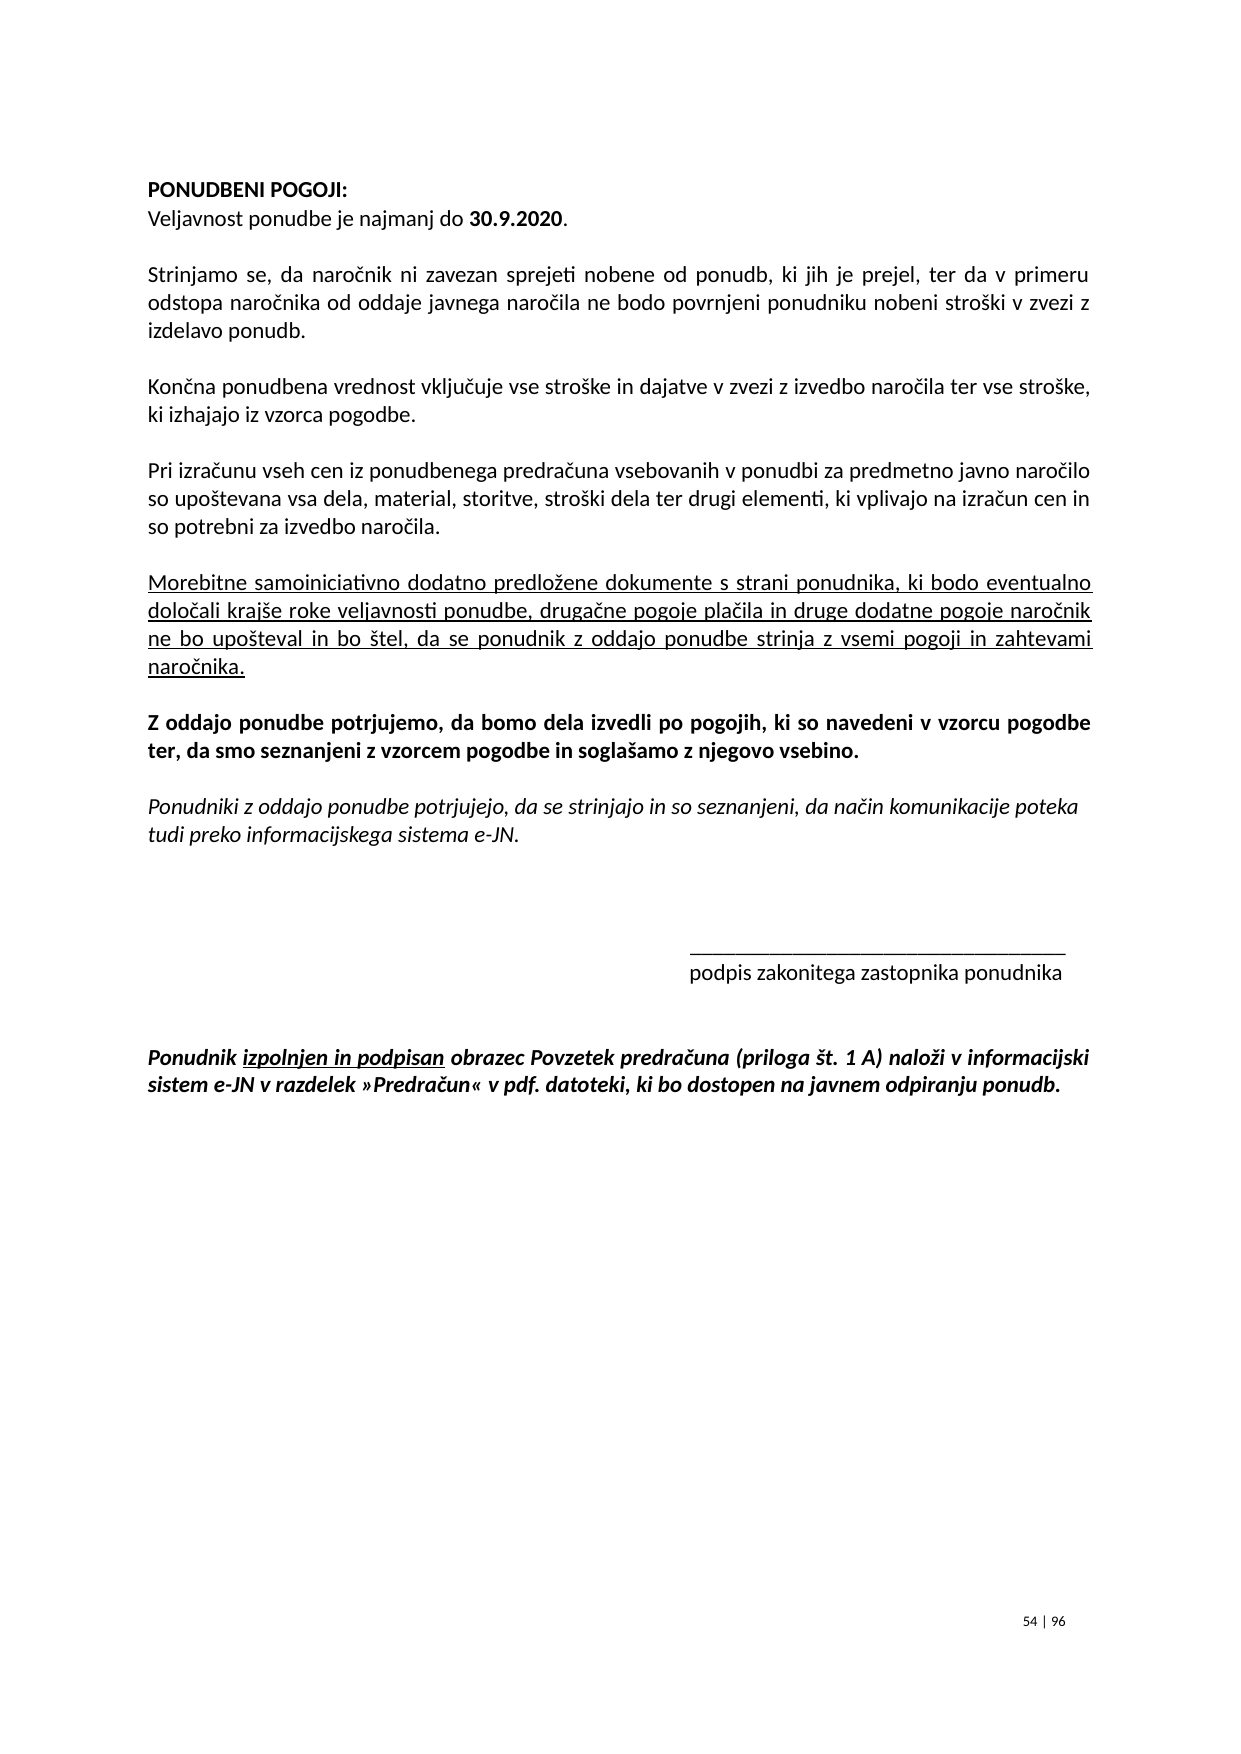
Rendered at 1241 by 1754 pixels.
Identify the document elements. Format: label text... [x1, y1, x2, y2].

text Ponudnik izpolnjen in podpisan obrazec Povzetek predračuna (priloga št. 1 A) naloži v informacijski sistem e-JN v razdelek »Predračun« v pdf. datoteki, ki bo dostopen na javnem odpiranju ponudb. [148, 1043, 1093, 1099]
text Veljavnost ponudbe je najmanj do . [148, 204, 1092, 232]
text Morebitne samoiniciativno dodatno predložene dokumente s strani ponudnika, ki bodo eventualno določali krajše roke veljavnosti ponudbe, drugačne pogoje plačila in druge dodatne pogoje naročnik ne bo upošteval in bo štel, da se ponudnik z oddajo ponudbe strinja z vsemi pogoji in zahtevami naročnika. [148, 568, 1093, 592]
text Pri izračunu vseh cen iz ponudbenega predračuna vsebovanih v ponudbi za predmetno javno naročilo so upoštevana vsa dela, material, storitve, stroški dela ter drugi elementi, ki vplivajo na izračun cen in so potrebni za izvedbo naročila. [148, 456, 1092, 540]
text Morebitne samoiniciativno dodatno predložene dokumente s strani ponudnika, ki bodo eventualno določali krajše roke veljavnosti ponudbe, drugačne pogoje plačila in druge dodatne pogoje naročnik ne bo upošteval in bo štel, da se ponudnik z oddajo ponudbe strinja z vsemi pogoji in zahtevami naročnika. [148, 593, 1093, 648]
text podpis zakonitega zastopnika ponudnika [148, 958, 1092, 987]
text Ponudniki z oddajo ponudbe potrjujejo, da se strinjajo in so seznanjeni, da način komunikacije poteka tudi preko informacijskega sistema e-JN. [148, 792, 1093, 848]
text Z oddajo ponudbe potrjujemo, da bomo dela izvedli po pogojih, ki so navedeni v vzorcu pogodbe ter, da smo seznanjeni z vzorcem pogodbe in soglašamo z njegovo vsebino. [148, 708, 1093, 764]
text Končna ponudbena vrednost vključuje vse stroške in dajatve v zvezi z izvedbo naročila ter vse stroške, ki izhajajo iz vzorca pogodbe. [148, 372, 1092, 428]
text _________________________________ [664, 904, 1092, 958]
text Strinjamo se, da naročnik ni zavezan sprejeti nobene od ponudb, ki jih je prejel, ter da v primeru odstopa naročnika od oddaje javnega naročila ne bodo povrnjeni ponudniku nobeni stroški v zvezi z izdelavo ponudb. [148, 260, 1092, 344]
text Morebitne samoiniciativno dodatno predložene dokumente s strani ponudnika, ki bodo eventualno določali krajše roke veljavnosti ponudbe, drugačne pogoje plačila in druge dodatne pogoje naročnik ne bo upošteval in bo štel, da se ponudnik z oddajo ponudbe strinja z vsemi pogoji in zahtevami naročnika. [148, 649, 1093, 680]
text PONUDBENI POGOJI: [148, 176, 1093, 204]
